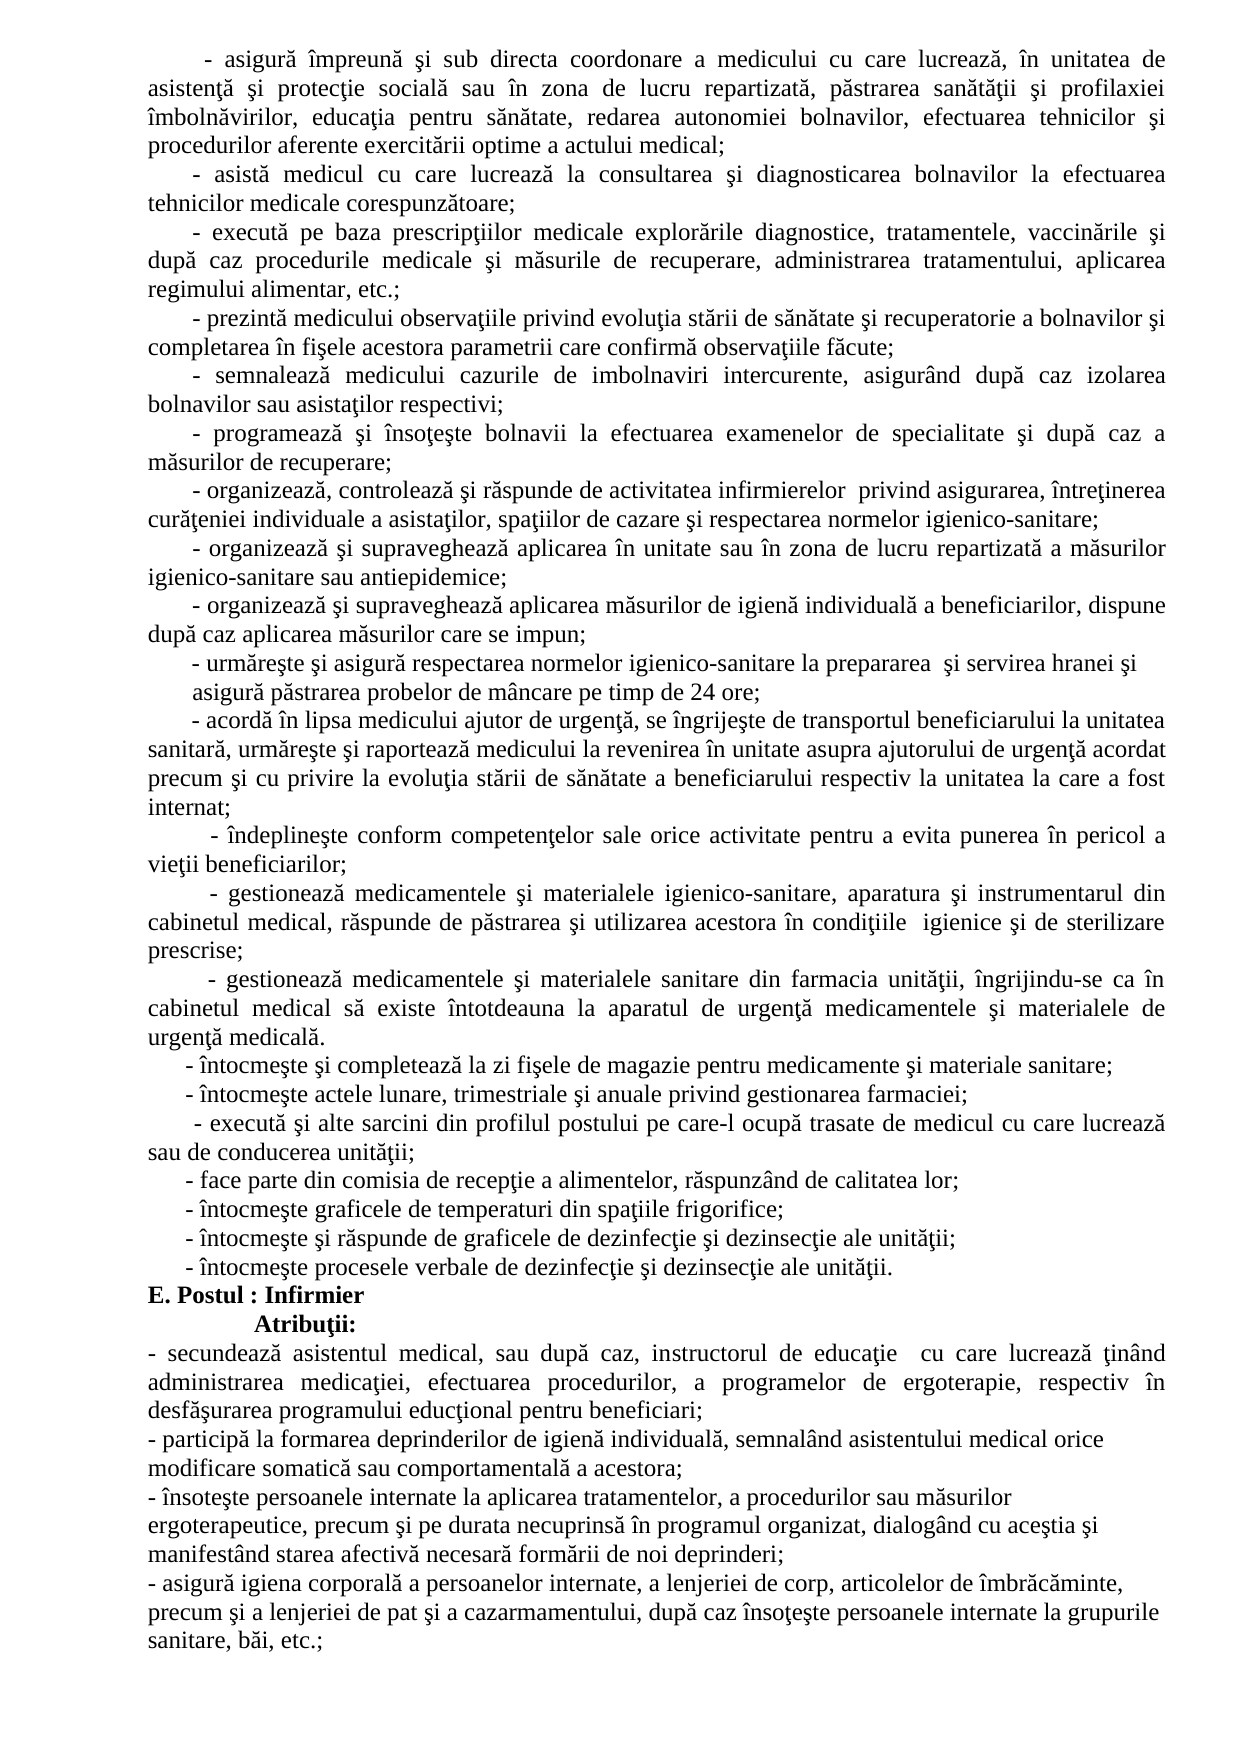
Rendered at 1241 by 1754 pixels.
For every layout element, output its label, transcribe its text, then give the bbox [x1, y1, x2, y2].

text - organizează şi supraveghează aplicarea măsurilor de igienă individuală a beneficiarilor, dispune după caz aplicarea măsurilor care se impun; [148, 591, 1167, 648]
text - face parte din comisia de recepţie a alimentelor, răspunzând de calitatea lor; [148, 1166, 1167, 1194]
text - asistă medicul cu care lucrează la consultarea şi diagnosticarea bolnavilor la efectuarea tehnicilor medicale corespunzătoare; [148, 159, 1167, 217]
text asigură păstrarea probelor de mâncare pe timp de 24 ore; [192, 677, 1167, 706]
text - participă la formarea deprinderilor de igienă individuală, semnalând asistentului medical orice modificare somatică sau comportamentală a acestora; [148, 1424, 1167, 1482]
text - execută pe baza prescripţiilor medicale explorările diagnostice, tratamentele, vaccinările şi după caz procedurile medicale şi măsurile de recuperare, administrarea tratamentului, aplicarea regimului alimentar, etc.; [148, 217, 1167, 303]
text - acordă în lipsa medicului ajutor de urgenţă, se îngrijeşte de transportul beneficiarului la unitatea sanitară, urmăreşte şi raportează medicului la revenirea în unitate asupra ajutorului de urgenţă acordat precum şi cu privire la evoluţia stării de sănătate a beneficiarului respectiv la unitatea la care a fost internat; [148, 706, 1167, 821]
text - gestionează medicamentele şi materialele sanitare din farmacia unităţii, îngrijindu-se ca în cabinetul medical să existe întotdeauna la aparatul de urgenţă medicamentele şi materialele de urgenţă medicală. [148, 964, 1167, 1051]
text - organizează şi supraveghează aplicarea în unitate sau în zona de lucru repartizată a măsurilor igienico-sanitare sau antiepidemice; [148, 533, 1167, 591]
text - urmăreşte şi asigură respectarea normelor igienico-sanitare la prepararea şi servirea hranei şi [148, 648, 1167, 677]
text - prezintă medicului observaţiile privind evoluţia stării de sănătate şi recuperatorie a bolnavilor şi completarea în fişele acestora parametrii care confirmă observaţiile făcute; [148, 303, 1167, 361]
text - secundează asistentul medical, sau după caz, instructorul de educaţie cu care lucrează ţinând administrarea medicaţiei, efectuarea procedurilor, a programelor de ergoterapie, respectiv în desfăşurarea programului educţional pentru beneficiari; [148, 1338, 1167, 1424]
text - întocmeşte şi completează la zi fişele de magazie pentru medicamente şi materiale sanitare; [148, 1051, 1167, 1079]
text - însoteşte persoanele internate la aplicarea tratamentelor, a procedurilor sau măsurilor ergoterapeutice, precum şi pe durata necuprinsă în programul organizat, dialogând cu aceştia şi manifestând starea afectivă necesară formării de noi deprinderi; [148, 1482, 1167, 1568]
text - întocmeşte graficele de temperaturi din spaţiile frigorifice; [148, 1194, 1167, 1223]
text - îndeplineşte conform competenţelor sale orice activitate pentru a evita punerea în pericol a vieţii beneficiarilor; [148, 821, 1167, 878]
text - întocmeşte şi răspunde de graficele de dezinfecţie şi dezinsecţie ale unităţii; [148, 1223, 1167, 1252]
text - întocmeşte actele lunare, trimestriale şi anuale privind gestionarea farmaciei; [148, 1079, 1167, 1108]
text E. Postul : Infirmier [148, 1281, 1167, 1309]
text - asigură igiena corporală a persoanelor internate, a lenjeriei de corp, articolelor de îmbrăcăminte, precum şi a lenjeriei de pat şi a cazarmamentului, după caz însoţeşte persoanele internate la grupurile sanitare, băi, etc.; [148, 1568, 1167, 1654]
text - execută şi alte sarcini din profilul postului pe care-l ocupă trasate de medicul cu care lucrează sau de conducerea unităţii; [148, 1108, 1167, 1166]
text - semnalează medicului cazurile de imbolnaviri intercurente, asigurând după caz izolarea bolnavilor sau asistaţilor respectivi; [148, 361, 1167, 418]
text - organizează, controlează şi răspunde de activitatea infirmierelor privind asigurarea, întreţinerea curăţeniei individuale a asistaţilor, spaţiilor de cazare şi respectarea normelor igienico-sanitare; [148, 476, 1167, 533]
text - asigură împreună şi sub directa coordonare a medicului cu care lucrează, în unitatea de asistenţă şi protecţie socială sau în zona de lucru repartizată, păstrarea sanătăţii şi profilaxiei îmbolnăvirilor, educaţia pentru sănătate, redarea autonomiei bolnavilor, efectuarea tehnicilor şi procedurilor aferente exercitării optime a actului medical; [148, 44, 1167, 159]
list Atribuţii: [148, 1309, 1167, 1338]
text - gestionează medicamentele şi materialele igienico-sanitare, aparatura şi instrumentarul din cabinetul medical, răspunde de păstrarea şi utilizarea acestora în condiţiile igienice şi de sterilizare prescrise; [148, 878, 1167, 964]
text - întocmeşte procesele verbale de dezinfecţie şi dezinsecţie ale unităţii. [148, 1252, 1167, 1281]
text - programează şi însoţeşte bolnavii la efectuarea examenelor de specialitate şi după caz a măsurilor de recuperare; [148, 418, 1167, 476]
